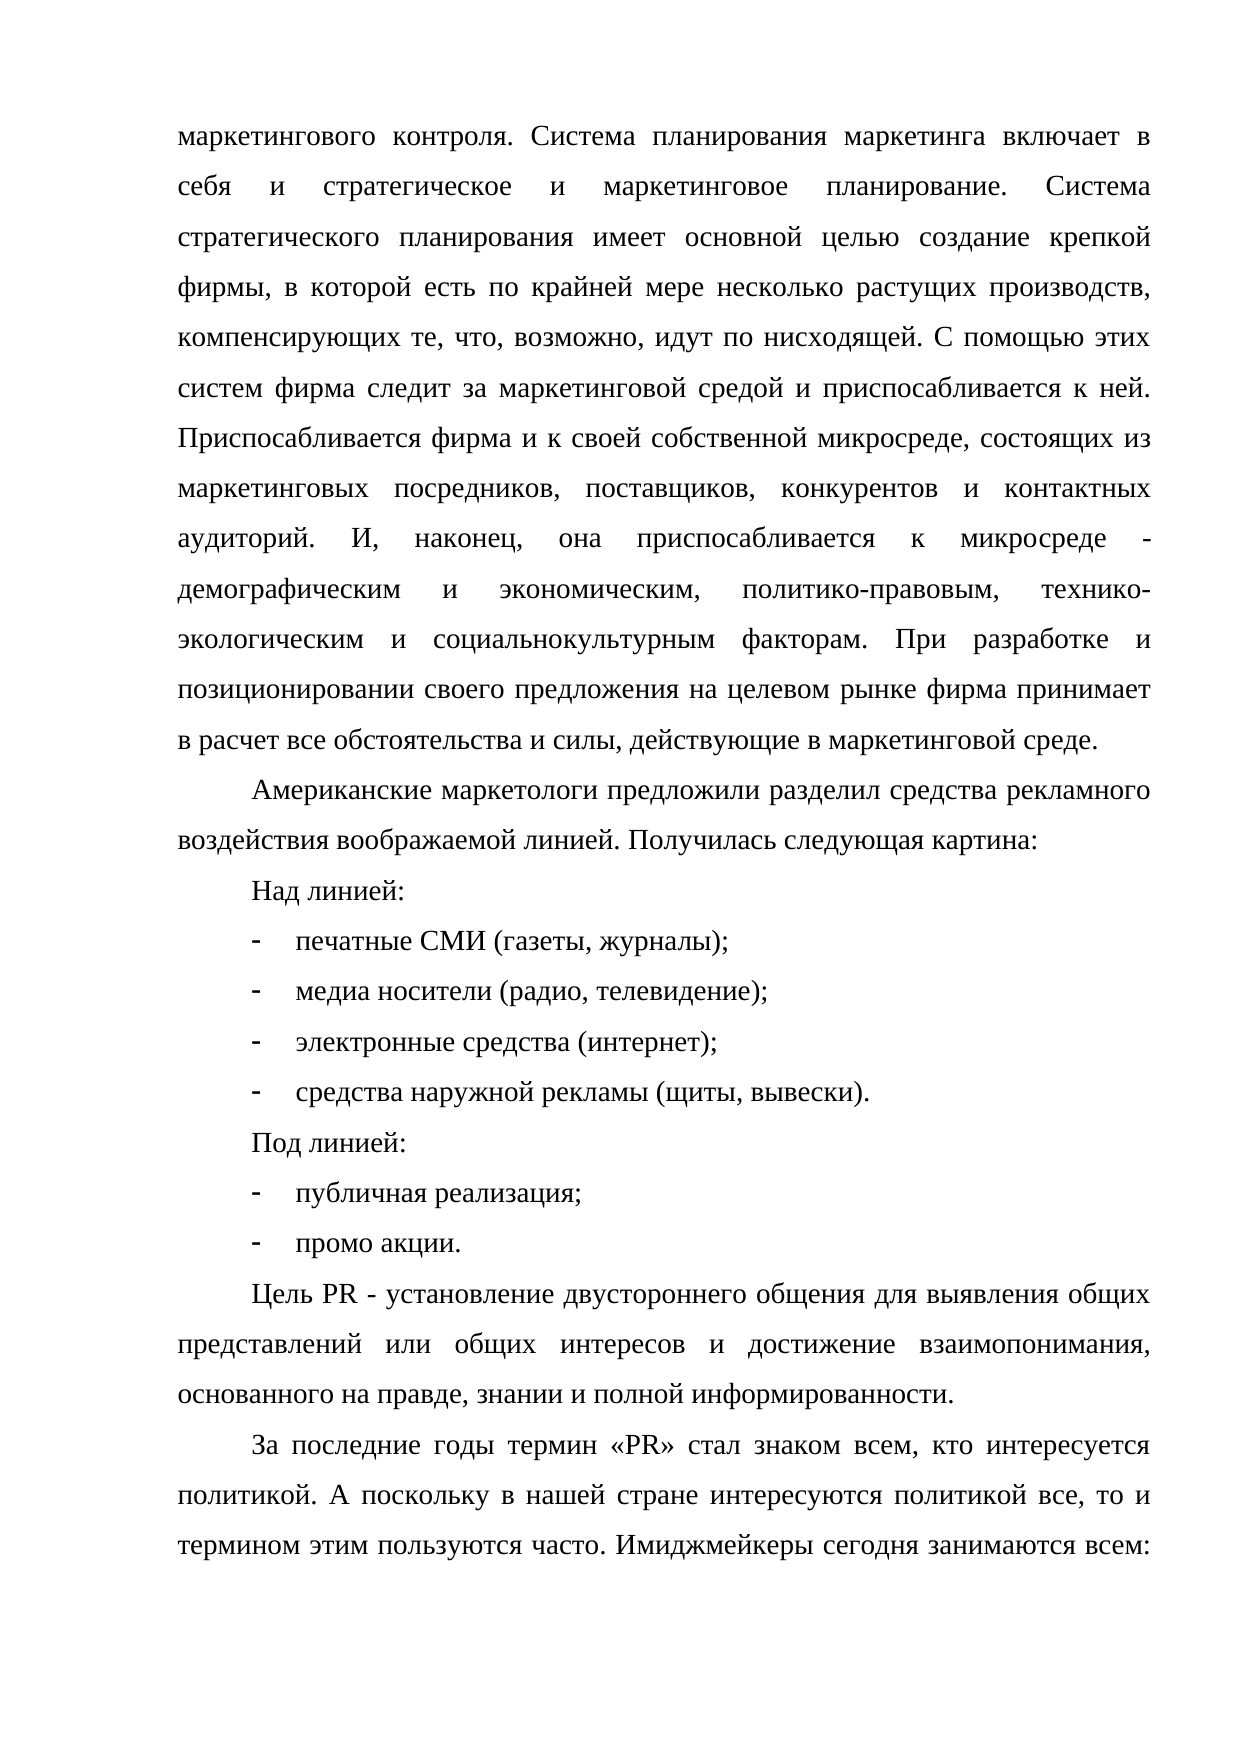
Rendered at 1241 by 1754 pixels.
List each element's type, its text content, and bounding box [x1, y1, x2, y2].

text Американские маркетологи предложили разделил средства рекламного воздействия воображаемой линией. Получилась следующая картина: [177, 772, 1152, 856]
list медиа носители (радио, телевидение); [177, 973, 1152, 1007]
text Над линией: [177, 873, 1152, 906]
list промо акции. [177, 1226, 1152, 1259]
text Под линией: [177, 1125, 1152, 1158]
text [177, 118, 1152, 755]
text Цель PR - установление двустороннего общения для выявления общих представлений или общих интересов и достижение взаимопонимания, основанного на правде, знании и полной информированности. [177, 1276, 1152, 1410]
list печатные СМИ (газеты, журналы); [177, 923, 1152, 957]
list электронные средства (интернет); [177, 1024, 1152, 1058]
list средства наружной рекламы (щиты, вывески). [177, 1074, 1152, 1108]
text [177, 1427, 1152, 1561]
list публичная реализация; [177, 1175, 1152, 1209]
